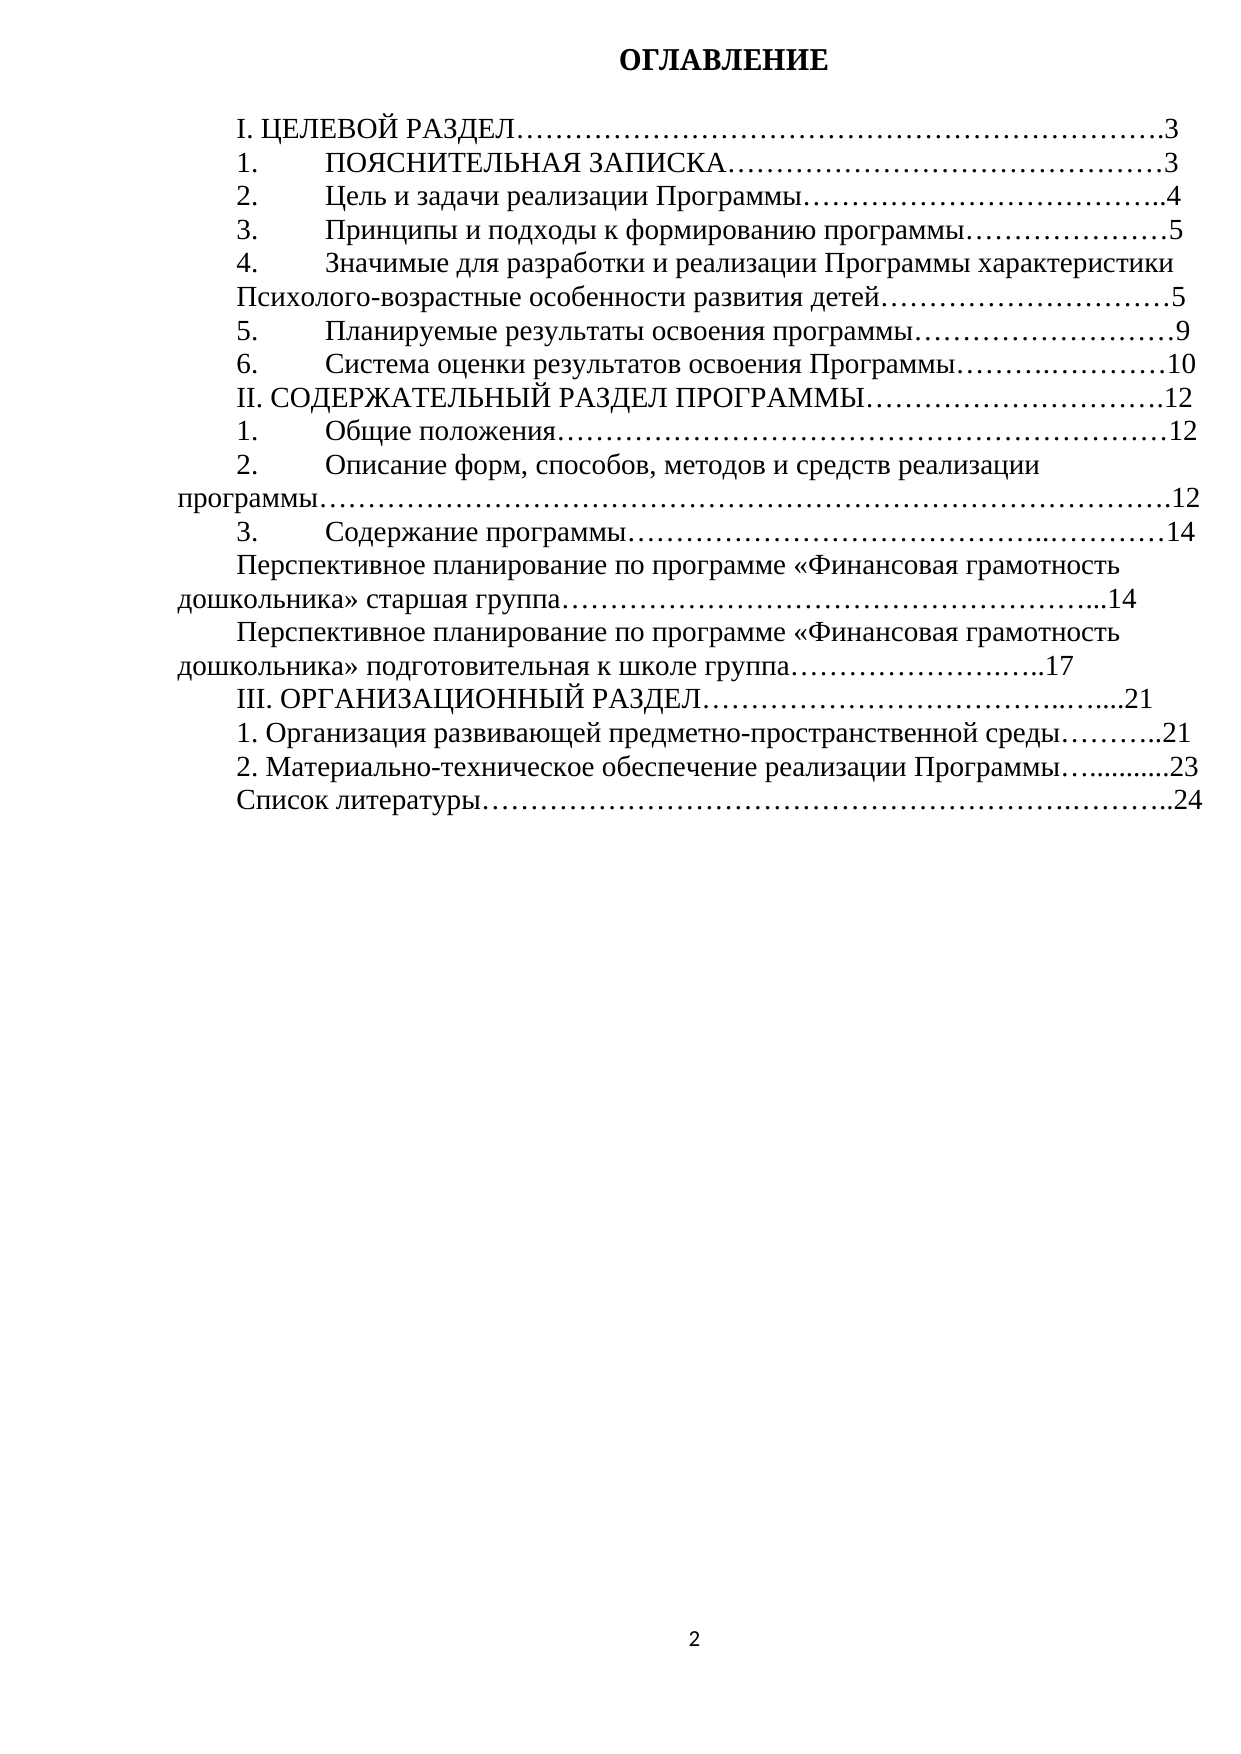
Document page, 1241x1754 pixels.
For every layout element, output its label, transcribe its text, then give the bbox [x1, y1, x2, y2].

list Общие положения………………………………………………………12 [177, 413, 1211, 447]
text I. ЦЕЛЕВОЙ РАЗДЕЛ………………………………………………………….3 [236, 111, 1211, 145]
text Перспективное планирование по программе «Финансовая грамотность дошкольника» подготовительная к школе группа………………….…..17 [177, 614, 1138, 682]
text 1. Организация развивающей предметно-пространственной среды………..21 [177, 715, 1211, 749]
text II. СОДЕРЖАТЕЛЬНЫЙ РАЗДЕЛ ПРОГРАММЫ………………………….12 [236, 380, 1211, 413]
list Планируемые результаты освоения программы………………………9 [177, 313, 1211, 346]
text Список литературы…………………………………………………….………..24 [177, 782, 1211, 816]
text ОГЛАВЛЕНИЕ [177, 44, 1211, 78]
list Цель и задачи реализации Программы………………………………..4 [177, 178, 1211, 212]
text III. ОРГАНИЗАЦИОННЫЙ РАЗДЕЛ………………………………..…....21 [177, 682, 1211, 715]
list Описание форм, способов, методов и средств реализации программы…………………………………………………………………………….12 [177, 447, 1211, 514]
list Содержание программы……………………………………..…………14 [177, 514, 1211, 547]
list ПОЯСНИТЕЛЬНАЯ ЗАПИСКА………………………………………3 [177, 145, 1211, 178]
list Значимые для разработки и реализации Программы характеристики [177, 246, 1211, 279]
text Перспективное планирование по программе «Финансовая грамотность дошкольника» старшая группа………………………………………………...14 [177, 547, 1138, 614]
text 2. Материально-техническое обеспечение реализации Программы…...........23 [236, 749, 1211, 782]
list Принципы и подходы к формированию программы…………………5 [177, 212, 1211, 246]
text Психолого-возрастные особенности развития детей…………………………5 [177, 279, 1211, 313]
list Система оценки результатов освоения Программы……….…………10 [177, 346, 1211, 380]
